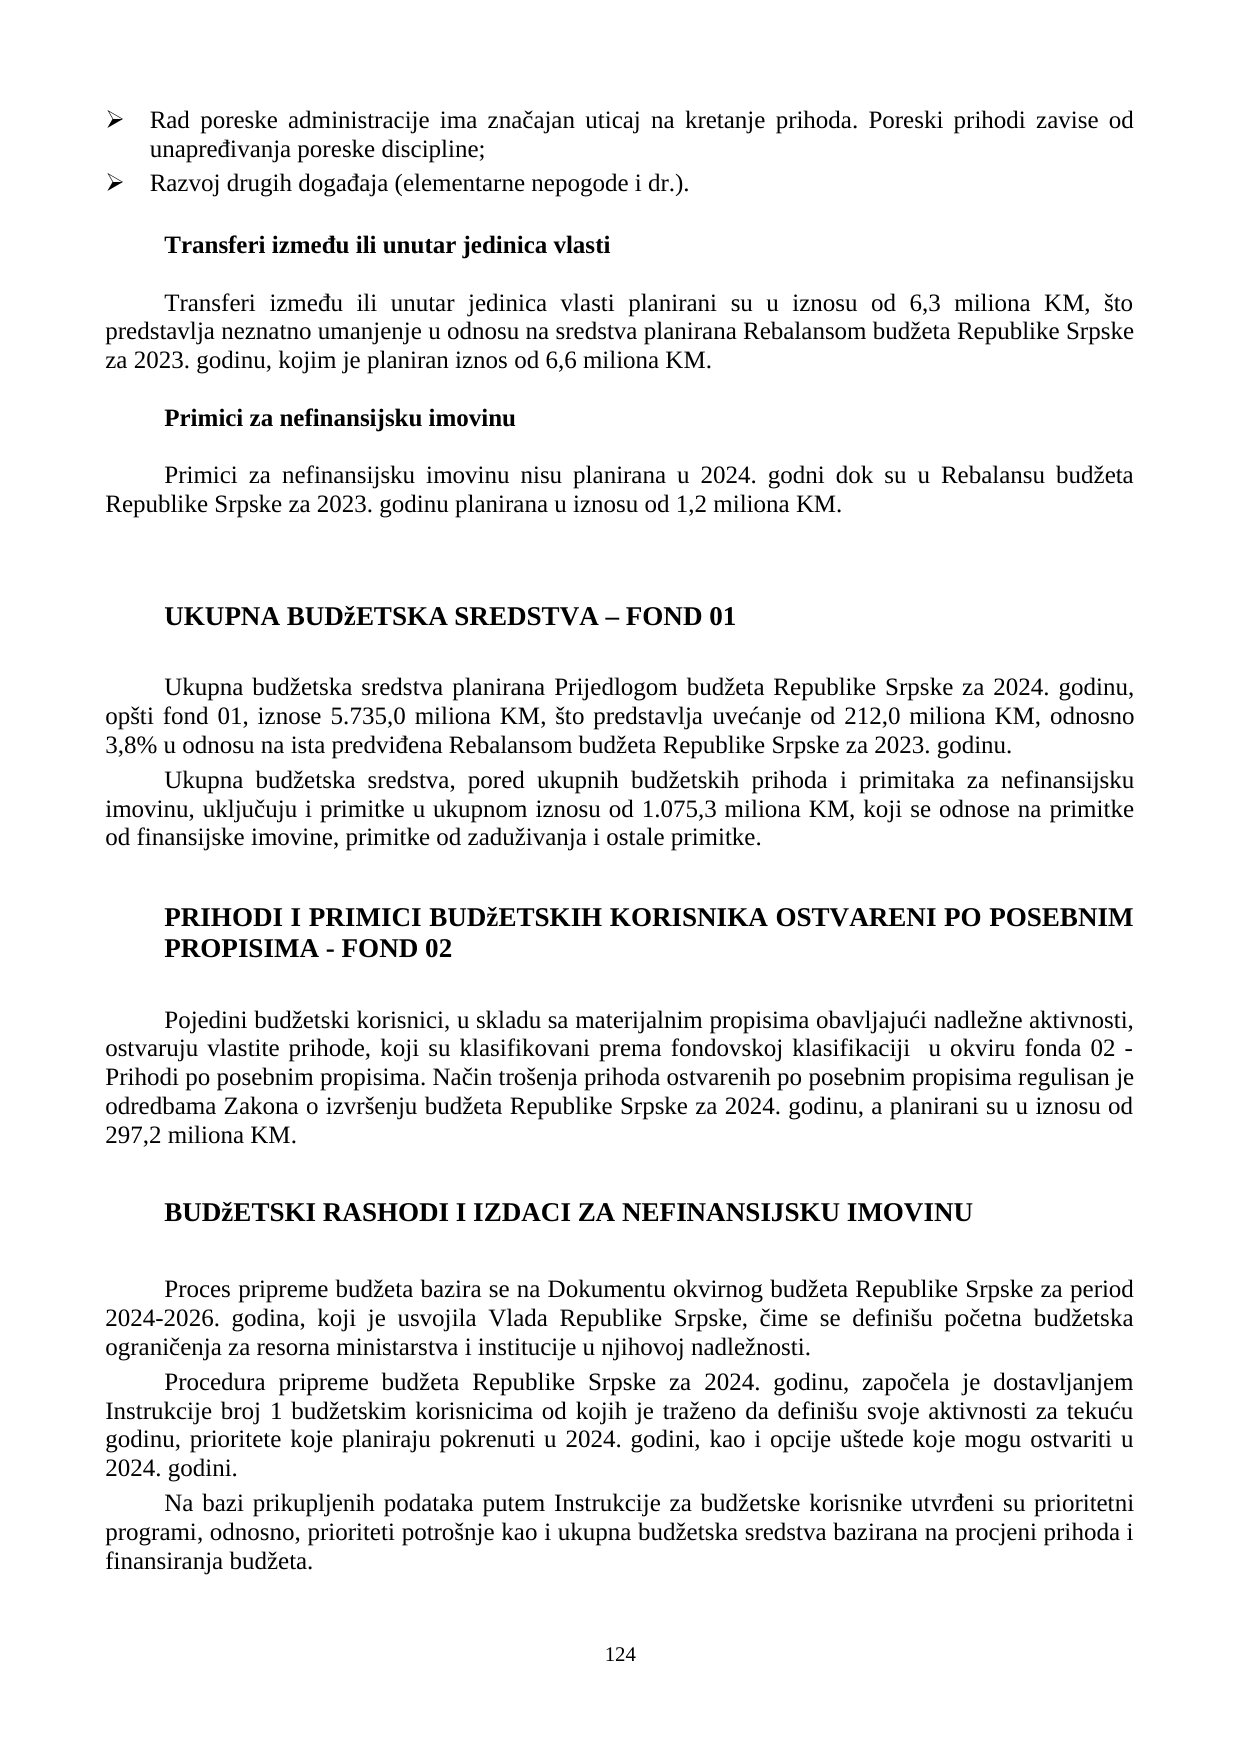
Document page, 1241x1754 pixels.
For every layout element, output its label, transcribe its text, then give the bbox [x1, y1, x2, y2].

text Ukupna budžetska sredstva planirana Prijedlogom budžeta Republike Srpske za 2024. godinu, opšti fond 01, iznose 5.735,0 miliona KM, što predstavlja uvećanje od 212,0 miliona KM, odnosno 3,8% u odnosu na ista predviđena Rebalansom budžeta Republike Srpske za 2023. godinu. [105, 672, 1135, 759]
list Rad poreske administracije ima značajan uticaj na kretanje prihoda. Poreski prihodi zavise od unapređivanja poreske discipline; [105, 105, 1135, 163]
list Razvoj drugih događaja (elementarne nepogode i dr.). [105, 168, 1135, 196]
text Ukupna budžetska sredstva, pored ukupnih budžetskih prihoda i primitaka za nefinansijsku imovinu, uključuju i primitke u ukupnom iznosu od 1.075,3 miliona KM, koji se odnose na primitke od finansijske imovine, primitke od zaduživanja i ostale primitke. [105, 765, 1135, 851]
text PRIHODI I PRIMICI BUDžETSKIH KORISNIKA OSTVARENI PO POSEBNIM PROPISIMA - FOND 02 [164, 901, 1135, 963]
text Primici za nefinansijsku imovinu [105, 403, 1135, 431]
text UKUPNA BUDžETSKA SREDSTVA – FOND 01 [164, 600, 1135, 631]
text Transferi između ili unutar jedinica vlasti [105, 230, 1135, 259]
text Procedura pripreme budžeta Republike Srpske za 2024. godinu, započela je dostavljanjem Instrukcije broj 1 budžetskim korisnicima od kojih je traženo da definišu svoje aktivnosti za tekuću godinu, prioritete koje planiraju pokrenuti u 2024. godini, kao i opcije uštede koje mogu ostvariti u 2024. godini. [105, 1367, 1135, 1482]
text Proces pripreme budžeta bazira se na Dokumentu okvirnog budžeta Republike Srpske za period 2024-2026. godina, koji je usvojila Vlada Republike Srpske, čime se definišu početna budžetska ograničenja za resorna ministarstva i institucije u njihovoj nadležnosti. [105, 1274, 1135, 1361]
text Primici za nefinansijsku imovinu nisu planirana u 2024. godni dok su u Rebalansu budžeta Republike Srpske za 2023. godinu planirana u iznosu od 1,2 miliona KM. [105, 460, 1135, 518]
text Transferi između ili unutar jedinica vlasti planirani su u iznosu od 6,3 miliona KM, što predstavlja neznatno umanjenje u odnosu na sredstva planirana Rebalansom budžeta Republike Srpske za 2023. godinu, kojim je planiran iznos od 6,6 miliona KM. [105, 288, 1135, 374]
text BUDžETSKI RASHODI I IZDACI ZA NEFINANSIJSKU IMOVINU [164, 1196, 1135, 1227]
text Pojedini budžetski korisnici, u skladu sa materijalnim propisima obavljajući nadležne aktivnosti, ostvaruju vlastite prihode, koji su klasifikovani prema fondovskoj klasifikaciji u okviru fonda 02 - Prihodi po posebnim propisima. Način trošenja prihoda ostvarenih po posebnim propisima regulisan je odredbama Zakona o izvršenju budžeta Republike Srpske za 2024. godinu, a planirani su u iznosu od 297,2 miliona KM. [105, 1005, 1135, 1148]
text Na bazi prikupljenih podataka putem Instrukcije za budžetske korisnike utvrđeni su prioritetni programi, odnosno, prioriteti potrošnje kao i ukupna budžetska sredstva bazirana na procjeni prihoda i finansiranja budžeta. [105, 1488, 1135, 1574]
